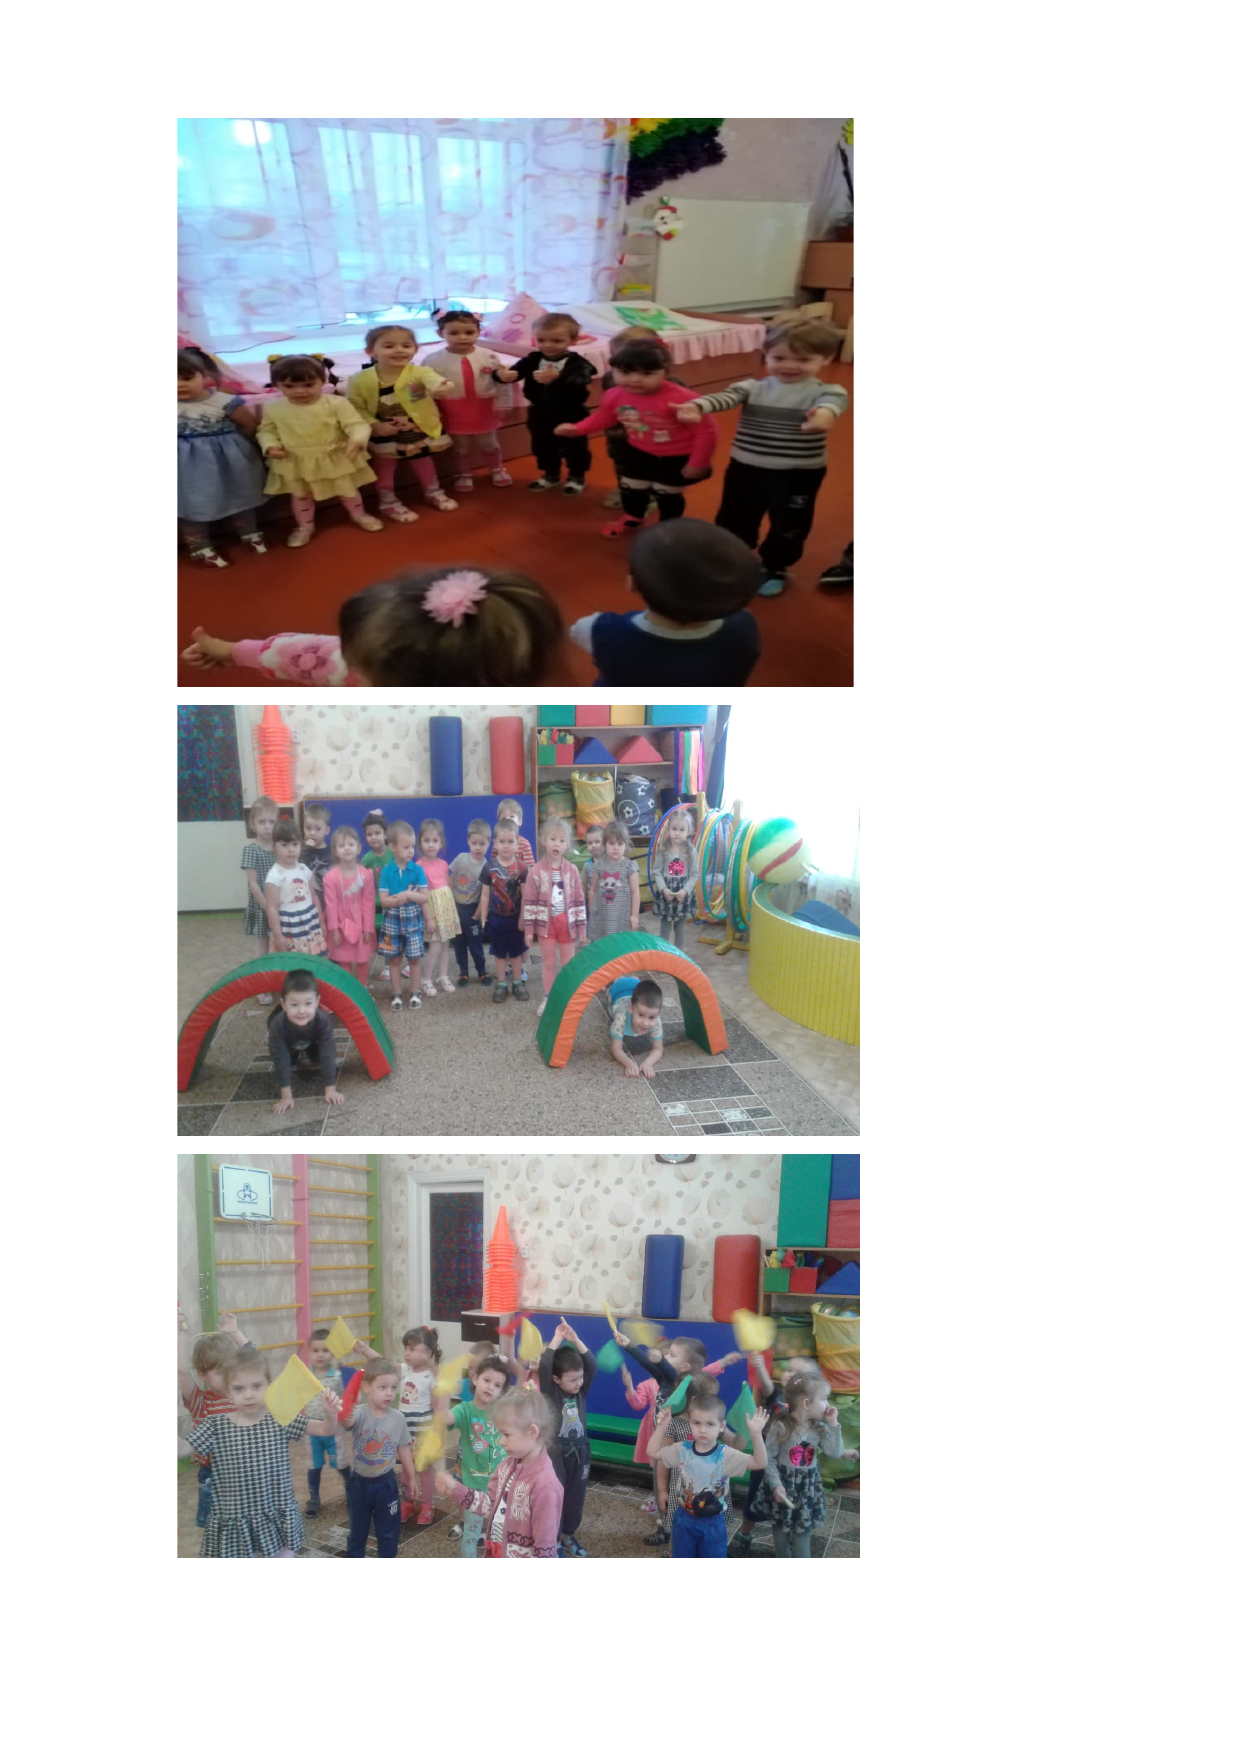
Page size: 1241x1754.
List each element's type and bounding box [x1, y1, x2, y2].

picture [177, 705, 860, 1136]
picture [177, 1154, 860, 1558]
picture [177, 118, 854, 687]
